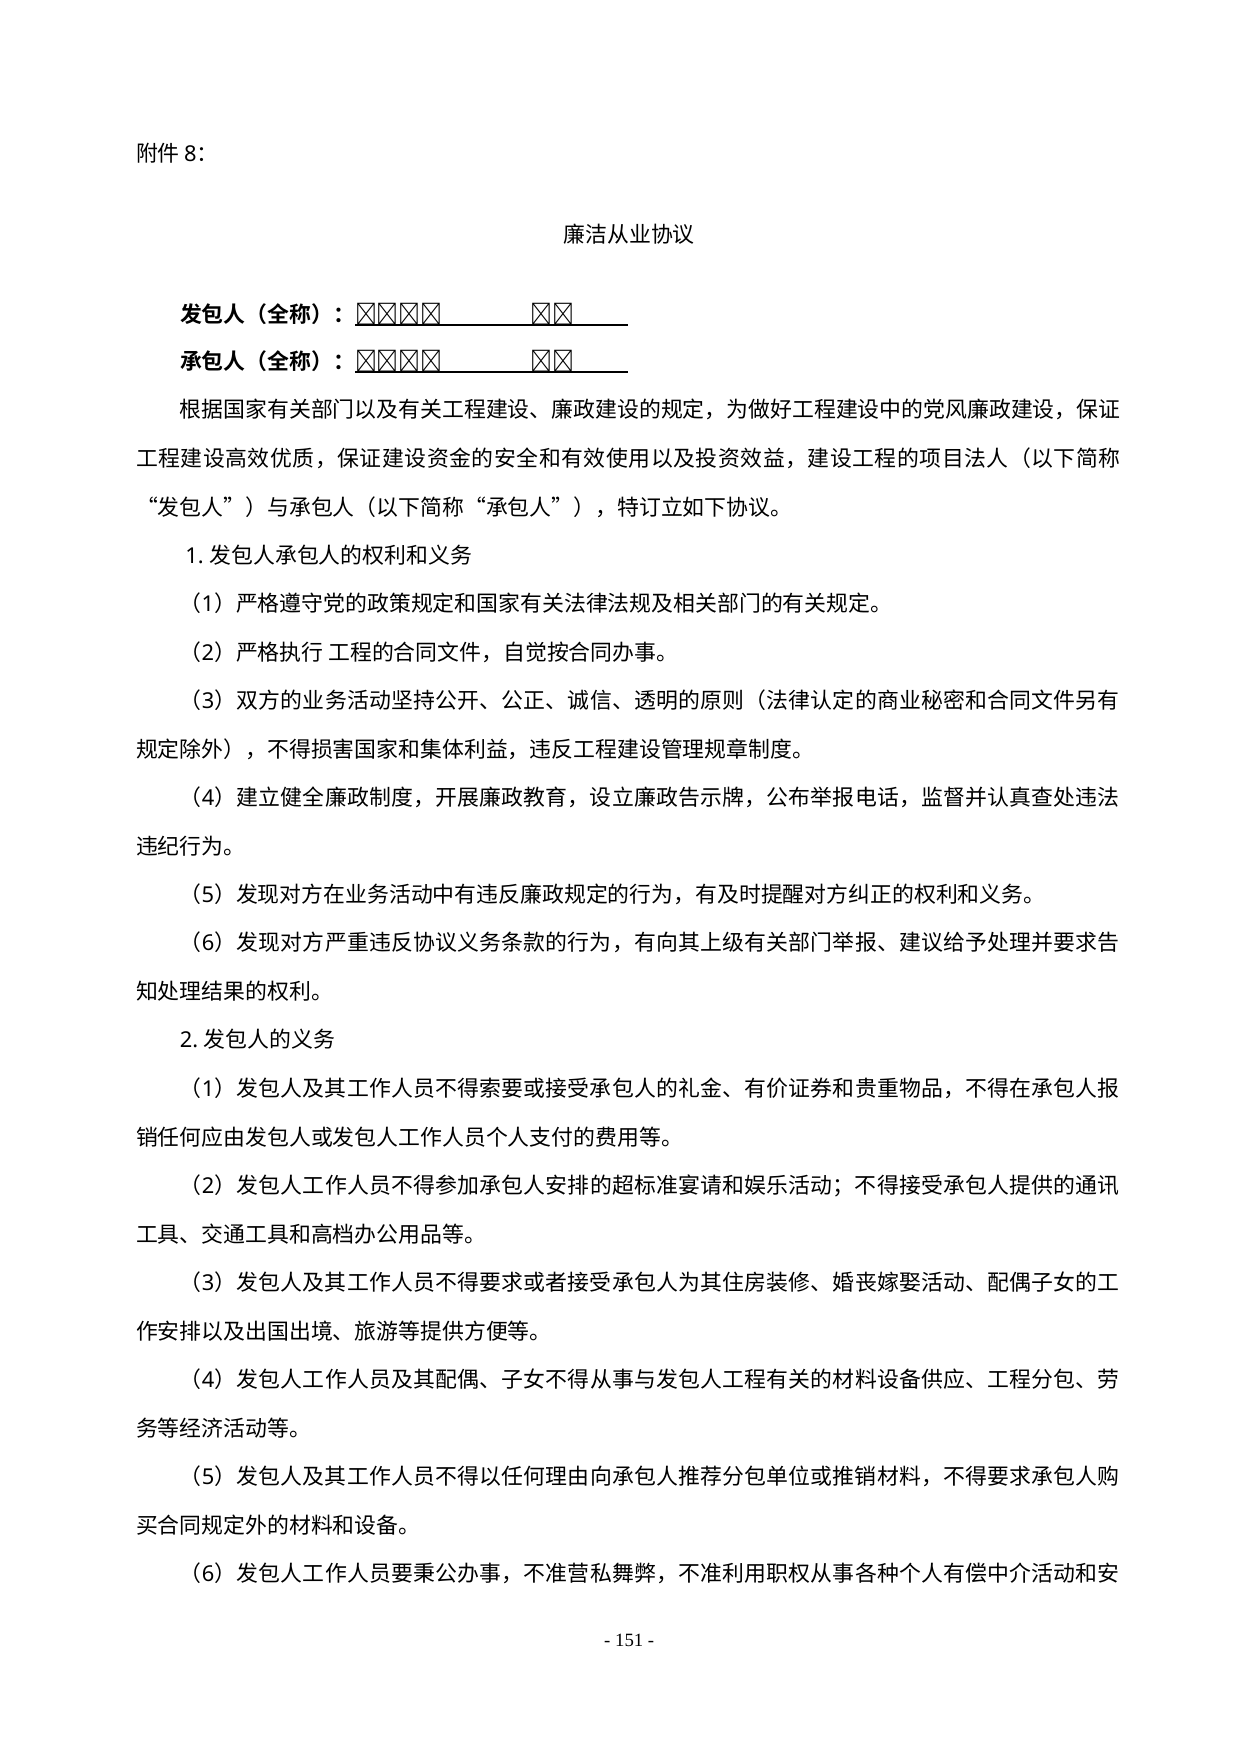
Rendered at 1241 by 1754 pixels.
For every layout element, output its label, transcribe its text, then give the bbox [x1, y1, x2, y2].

text （3）发包人及其工作人员不得要求或者接受承包人为其住房装修、婚丧嫁娶活动、配偶子女的工作安排以及出国出境、旅游等提供方便等。 [136, 1265, 1122, 1346]
text （4）建立健全廉政制度，开展廉政教育，设立廉政告示牌，公布举报电话，监督并认真查处违法违纪行为。 [136, 780, 1122, 861]
text （6）发现对方严重违反协议义务条款的行为，有向其上级有关部门举报、建议给予处理并要求告知处理结果的权利。 [136, 925, 1122, 1006]
text （5）发包人及其工作人员不得以任何理由向承包人推荐分包单位或推销材料，不得要求承包人购买合同规定外的材料和设备。 [136, 1459, 1122, 1540]
text （3）双方的业务活动坚持公开、公正、诚信、透明的原则（法律认定的商业秘密和合同文件另有规定除外），不得损害国家和集体利益，违反工程建设管理规章制度。 [136, 683, 1122, 764]
text 承包人（全称）：  [136, 344, 1122, 376]
text 附件8： [136, 136, 1122, 168]
text （2）发包人工作人员不得参加承包人安排的超标准宴请和娱乐活动；不得接受承包人提供的通讯工具、交通工具和高档办公用品等。 [136, 1168, 1122, 1249]
text 发包人（全称）：  [136, 297, 1122, 328]
text （1）严格遵守党的政策规定和国家有关法律法规及相关部门的有关规定。 [136, 586, 1122, 618]
text 2. 发包人的义务 [136, 1022, 1122, 1055]
text （5）发现对方在业务活动中有违反廉政规定的行为，有及时提醒对方纠正的权利和义务。 [136, 877, 1122, 909]
text （6）发包人工作人员要秉公办事，不准营私舞弊，不准利用职权从事各种个人有偿中介活动和安排个人施工队伍。 [136, 1556, 1122, 1588]
text （4）发包人工作人员及其配偶、子女不得从事与发包人工程有关的材料设备供应、工程分包、劳务等经济活动等。 [136, 1362, 1122, 1443]
text （1）发包人及其工作人员不得索要或接受承包人的礼金、有价证券和贵重物品，不得在承包人报销任何应由发包人或发包人工作人员个人支付的费用等。 [136, 1071, 1122, 1152]
text （2）严格执行 工程的合同文件，自觉按合同办事。 [136, 634, 1122, 667]
text 1. 发包人承包人的权利和义务 [136, 538, 1122, 570]
text 根据国家有关部门以及有关工程建设、廉政建设的规定，为做好工程建设中的党风廉政建设，保证工程建设高效优质，保证建设资金的安全和有效使用以及投资效益，建设工程的项目法人（以下简称“发包人”）与承包人（以下简称“承包人”），特订立如下协议。 [136, 392, 1122, 522]
text 廉洁从业协议 [136, 216, 1122, 249]
